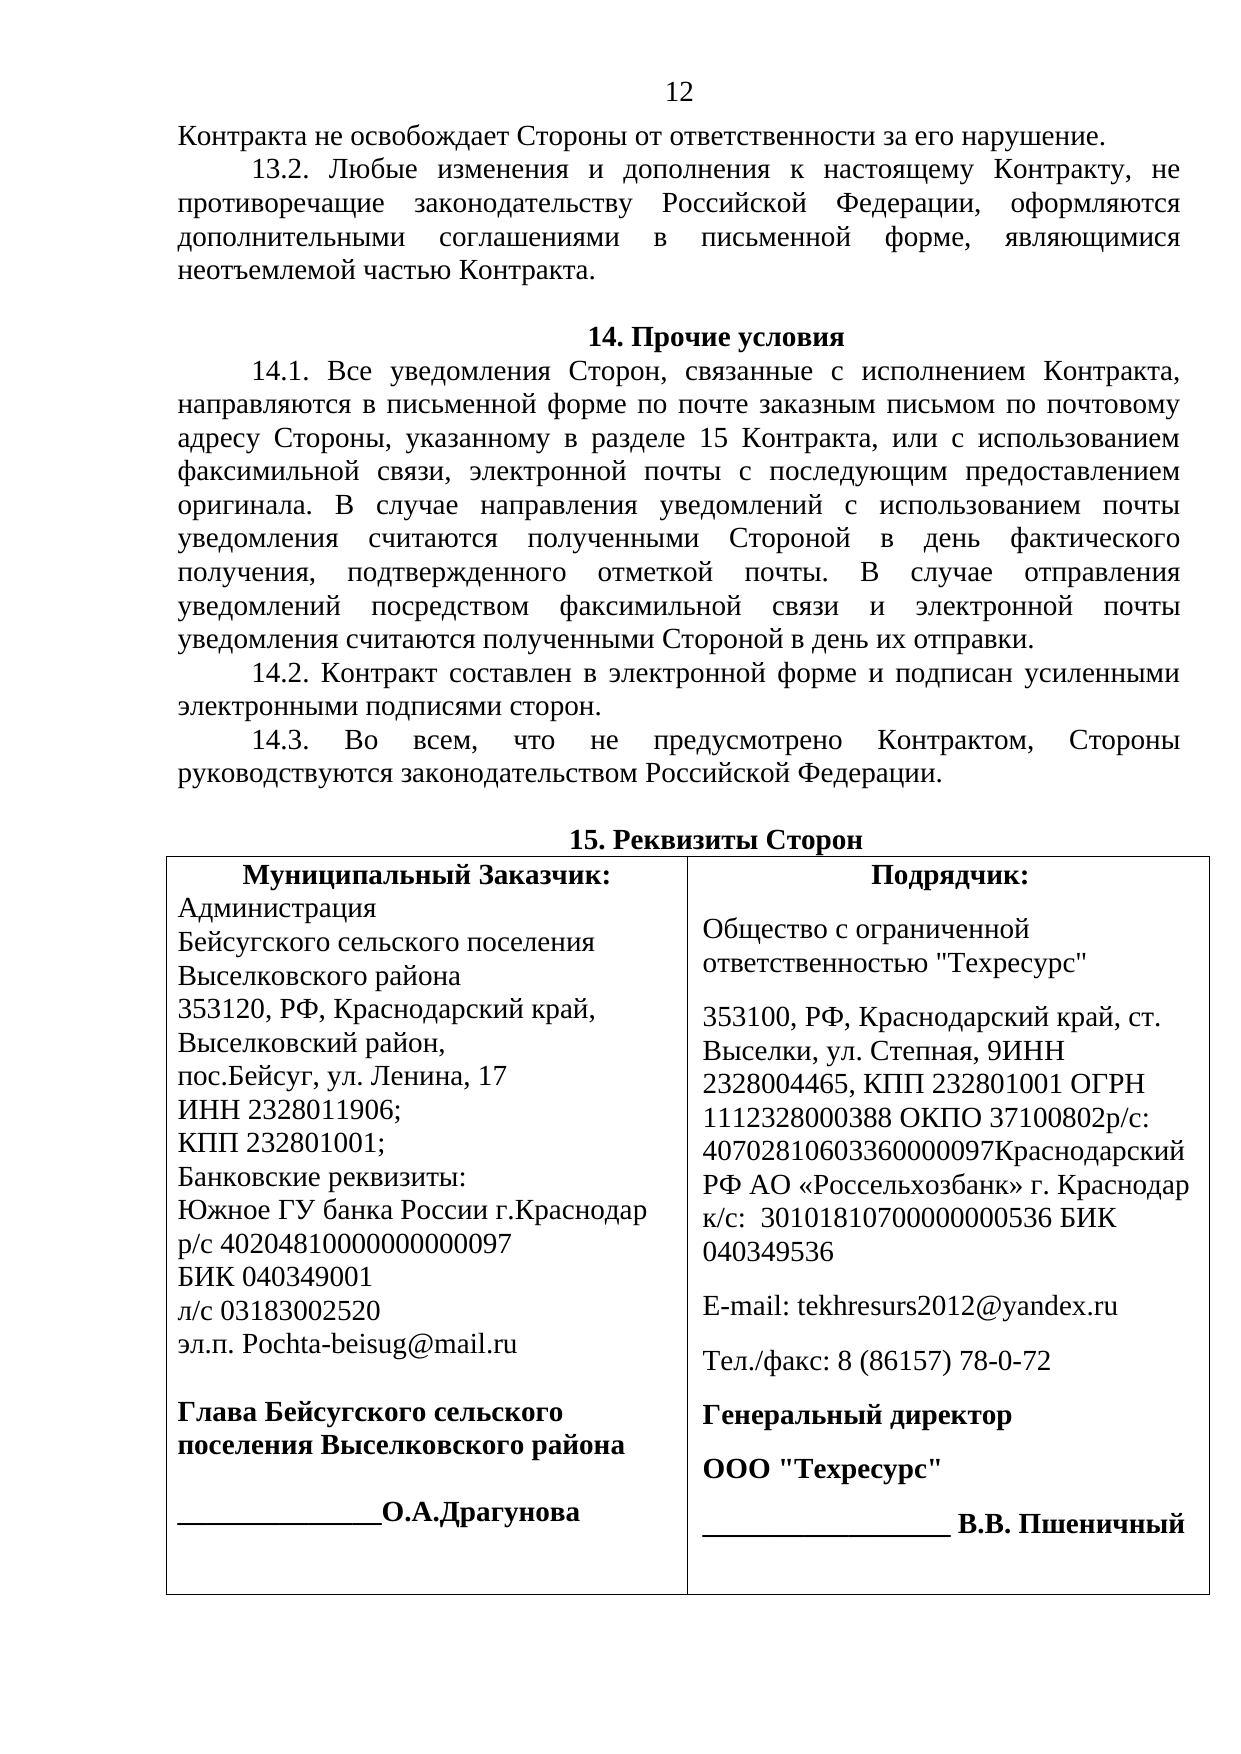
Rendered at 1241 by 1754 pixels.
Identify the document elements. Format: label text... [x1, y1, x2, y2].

text 14.2. Контракт составлен в электронной форме и подписан усиленными электронными подписями сторон. [177, 655, 1181, 722]
table_header Муниципальный Заказчик: Администрация Бейсугского сельского поселения Выселковского района 353120, РФ, Краснодарский край, Выселковский район, пос.Бейсуг, ул. Ленина, 17 ИНН 2328011906; КПП 232801001; Банковские реквизиты: Южное ГУ банка России г.Краснодар р/с 40204810000000000097 БИК 040349001 л/с 03183002520 эл.п. Pochta-beisug@mail.ru Глава Бейсугского сельского поселения Выселковского района ______________О.А.Драгунова [167, 857, 687, 1594]
text 14.1. Все уведомления Сторон, связанные с исполнением Контракта, направляются в письменной форме по почте заказным письмом по почтовому адресу Стороны, указанному в разделе 15 Контракта, или с использованием факсимильной связи, электронной почты с последующим предоставлением оригинала. В случае направления уведомлений с использованием почты уведомления считаются полученными Стороной в день фактического получения, подтвержденного отметкой почты. В случае отправления уведомлений посредством факсимильной связи и электронной почты уведомления считаются полученными Стороной в день их отправки. [177, 353, 1181, 655]
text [177, 118, 1181, 152]
text 15. Реквизиты Сторон [177, 822, 1181, 856]
text 13.2. Любые изменения и дополнения к настоящему Контракту, не противоречащие законодательству Российской Федерации, оформляются дополнительными соглашениями в письменной форме, являющимися неотъемлемой частью Контракта. [177, 152, 1181, 286]
text 14. Прочие условия [177, 319, 1181, 353]
text 14.3. Во всем, что не предусмотрено Контрактом, Стороны руководствуются законодательством Российской Федерации. [177, 722, 1181, 789]
table_header Подрядчик: Общество с ограниченной ответственностью "Техресурс" 353100, РФ, Краснодарский край, ст. Выселки, ул. Степная, 9ИНН 2328004465, КПП 232801001 ОГРН 1112328000388 ОКПО 37100802р/с: 40702810603360000097Краснодарский РФ АО «Россельхозбанк» г. Краснодар к/с: 30101810700000000536 БИК 040349536 E-mail: tekhresurs2012@yandex.ru Тел./факс: 8 (86157) 78-0-72 Генеральный директор ООО "Техресурс" _________________ В.В. Пшеничный [688, 857, 1209, 1594]
